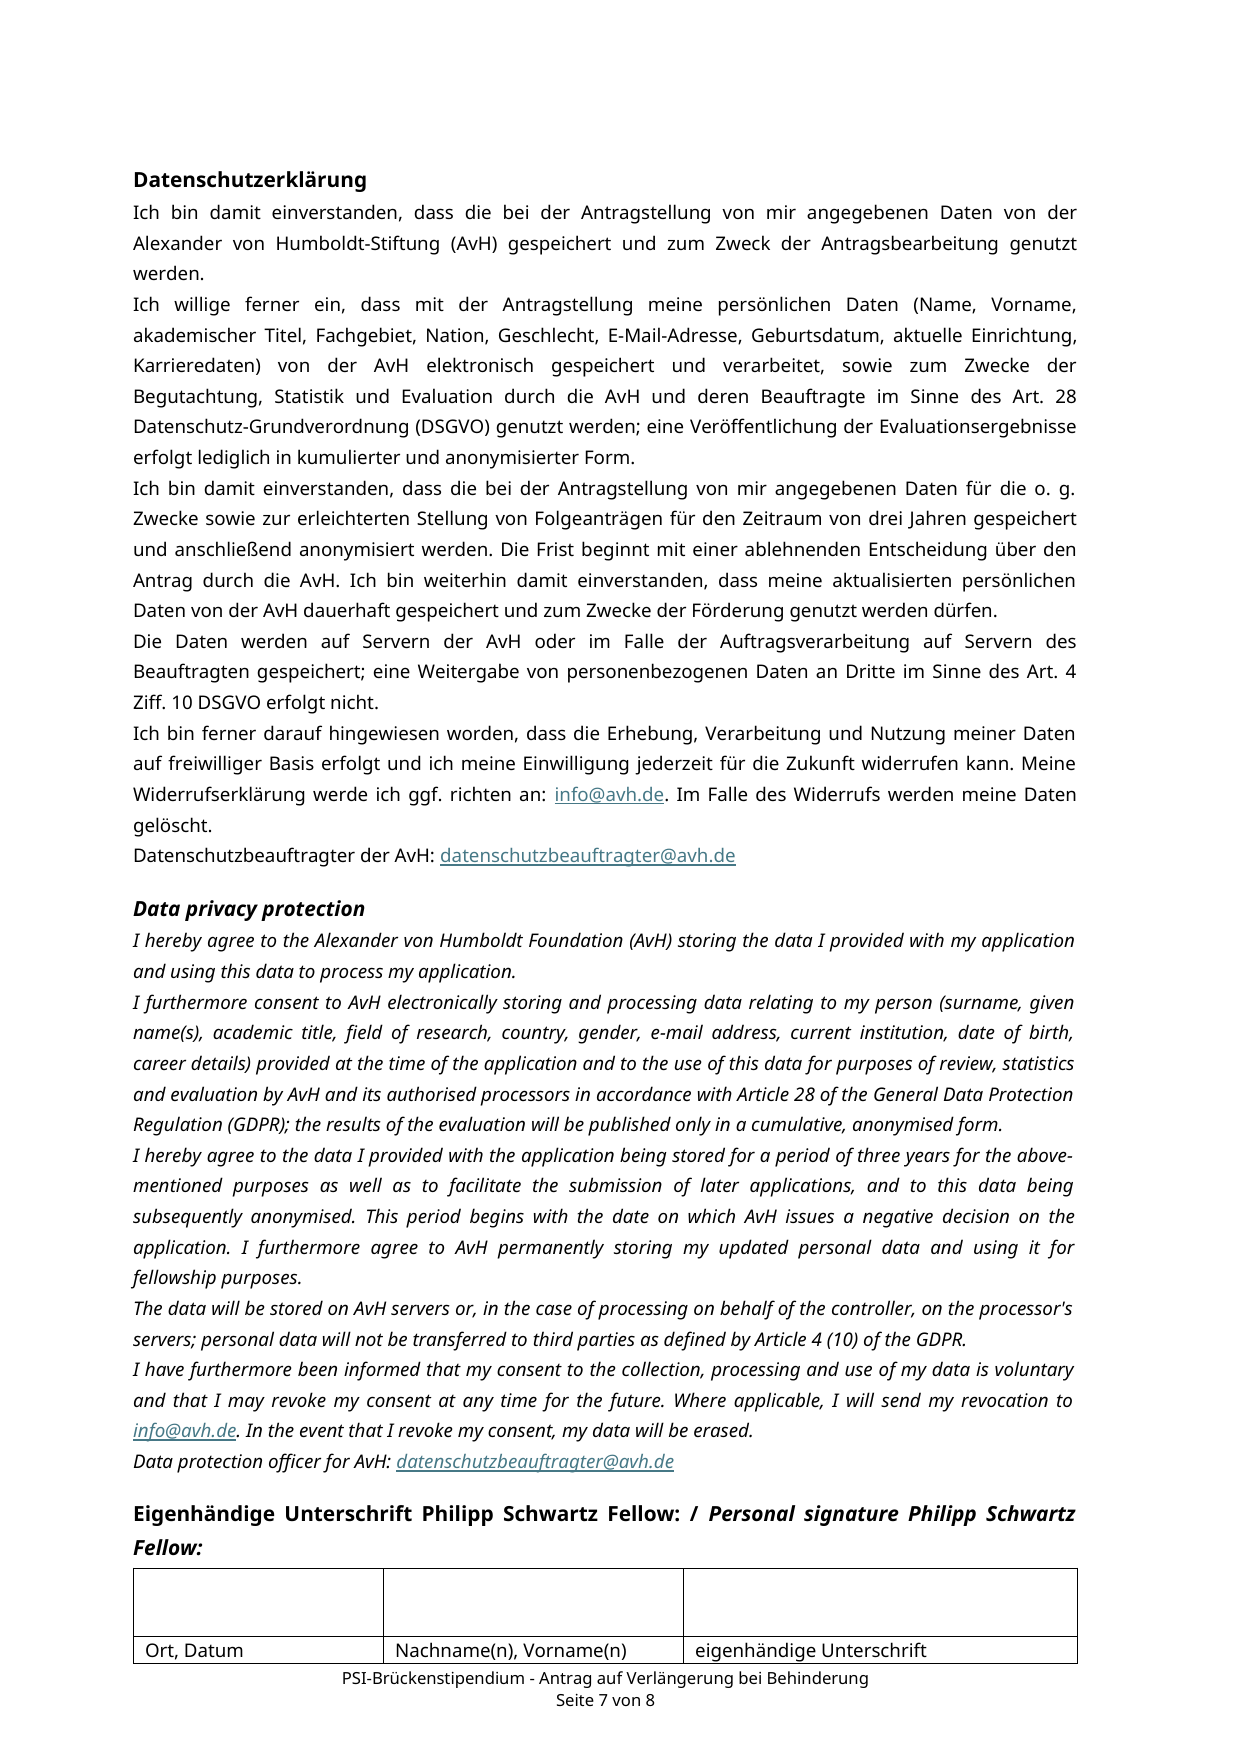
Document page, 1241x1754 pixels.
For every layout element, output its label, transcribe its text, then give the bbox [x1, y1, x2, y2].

text I have furthermore been informed that my consent to the collection, processing and use of my data is voluntary and that I may revoke my consent at any time for the future. Where applicable, I will send my revocation to info@avh.de. In the event that I revoke my consent, my data will be erased. [133, 1356, 1078, 1443]
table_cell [384, 1637, 683, 1662]
text Eigenhändige Unterschrift Philipp Schwartz Fellow: / Personal signature Philipp Schwartz Fellow: [133, 1499, 1078, 1562]
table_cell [684, 1637, 1077, 1662]
text I furthermore consent to AvH electronically storing and processing data relating to my person (surname, given name(s), academic title, field of research, country, gender, e-mail address, current institution, date of birth, career details) provided at the time of the application and to the use of this data for purposes of review, statistics and evaluation by AvH and its authorised processors in accordance with Article 28 of the General Data Protection Regulation (GDPR); the results of the evaluation will be published only in a cumulative, anonymised form. [133, 989, 1078, 1137]
text Die Daten werden auf Servern der AvH oder im Falle der Auftragsverarbeitung auf Servern des Beauftragten gespeichert; eine Weitergabe von personenbezogenen Daten an Dritte im Sinne des Art. 4 Ziff. 10 DSGVO erfolgt nicht. [133, 628, 1078, 715]
table_header [134, 1569, 383, 1636]
text Ich willige ferner ein, dass mit der Antragstellung meine persönlichen Daten (Name, Vorname, akademischer Titel, Fachgebiet, Nation, Geschlecht, E-Mail-Adresse, Geburtsdatum, aktuelle Einrichtung, Karrieredaten) von der AvH elektronisch gespeichert und verarbeitet, sowie zum Zwecke der Begutachtung, Statistik und Evaluation durch die AvH und deren Beauftragte im Sinne des Art. 28 Datenschutz-Grundverordnung (DSGVO) genutzt werden; eine Veröffentlichung der Evaluationsergebnisse erfolgt lediglich in kumulierter und anonymisierter Form. [133, 291, 1078, 470]
text Ich bin damit einverstanden, dass die bei der Antragstellung von mir angegebenen Daten von der Alexander von Humboldt-Stiftung (AvH) gespeichert und zum Zweck der Antragsbearbeitung genutzt werden. [133, 199, 1078, 286]
text I hereby agree to the Alexander von Humboldt Foundation (AvH) storing the data I provided with my application and using this data to process my application. [133, 928, 1078, 984]
text Ich bin damit einverstanden, dass die bei der Antragstellung von mir angegebenen Daten für die o. g. Zwecke sowie zur erleichterten Stellung von Folgeanträgen für den Zeitraum von drei Jahren gespeichert und anschließend anonymisiert werden. Die Frist beginnt mit einer ablehnenden Entscheidung über den Antrag durch die AvH. Ich bin weiterhin damit einverstanden, dass meine aktualisierten persönlichen Daten von der AvH dauerhaft gespeichert und zum Zwecke der Förderung genutzt werden dürfen. [133, 475, 1078, 623]
text Datenschutzerklärung [133, 165, 1078, 194]
text Data protection officer for AvH: datenschutzbeauftragter@avh.de [133, 1448, 1078, 1474]
text The data will be stored on AvH servers or, in the case of processing on behalf of the controller, on the processor's servers; personal data will not be transferred to third parties as defined by Article 4 (10) of the GDPR. [133, 1295, 1078, 1351]
text Datenschutzbeauftragter der AvH: datenschutzbeauftragter@avh.de [133, 843, 1078, 868]
table_header [384, 1569, 683, 1636]
text Ich bin ferner darauf hingewiesen worden, dass die Erhebung, Verarbeitung und Nutzung meiner Daten auf freiwilliger Basis erfolgt und ich meine Einwilligung jederzeit für die Zukunft widerrufen kann. Meine Widerrufserklärung werde ich ggf. richten an: info@avh.de. Im Falle des Widerrufs werden meine Daten gelöscht. [133, 720, 1078, 837]
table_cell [134, 1637, 383, 1662]
text Data privacy protection [133, 894, 1078, 922]
text I hereby agree to the data I provided with the application being stored for a period of three years for the above-mentioned purposes as well as to facilitate the submission of later applications, and to this data being subsequently anonymised. This period begins with the date on which AvH issues a negative decision on the application. I furthermore agree to AvH permanently storing my updated personal data and using it for fellowship purposes. [133, 1142, 1078, 1290]
table_header [684, 1569, 1077, 1636]
